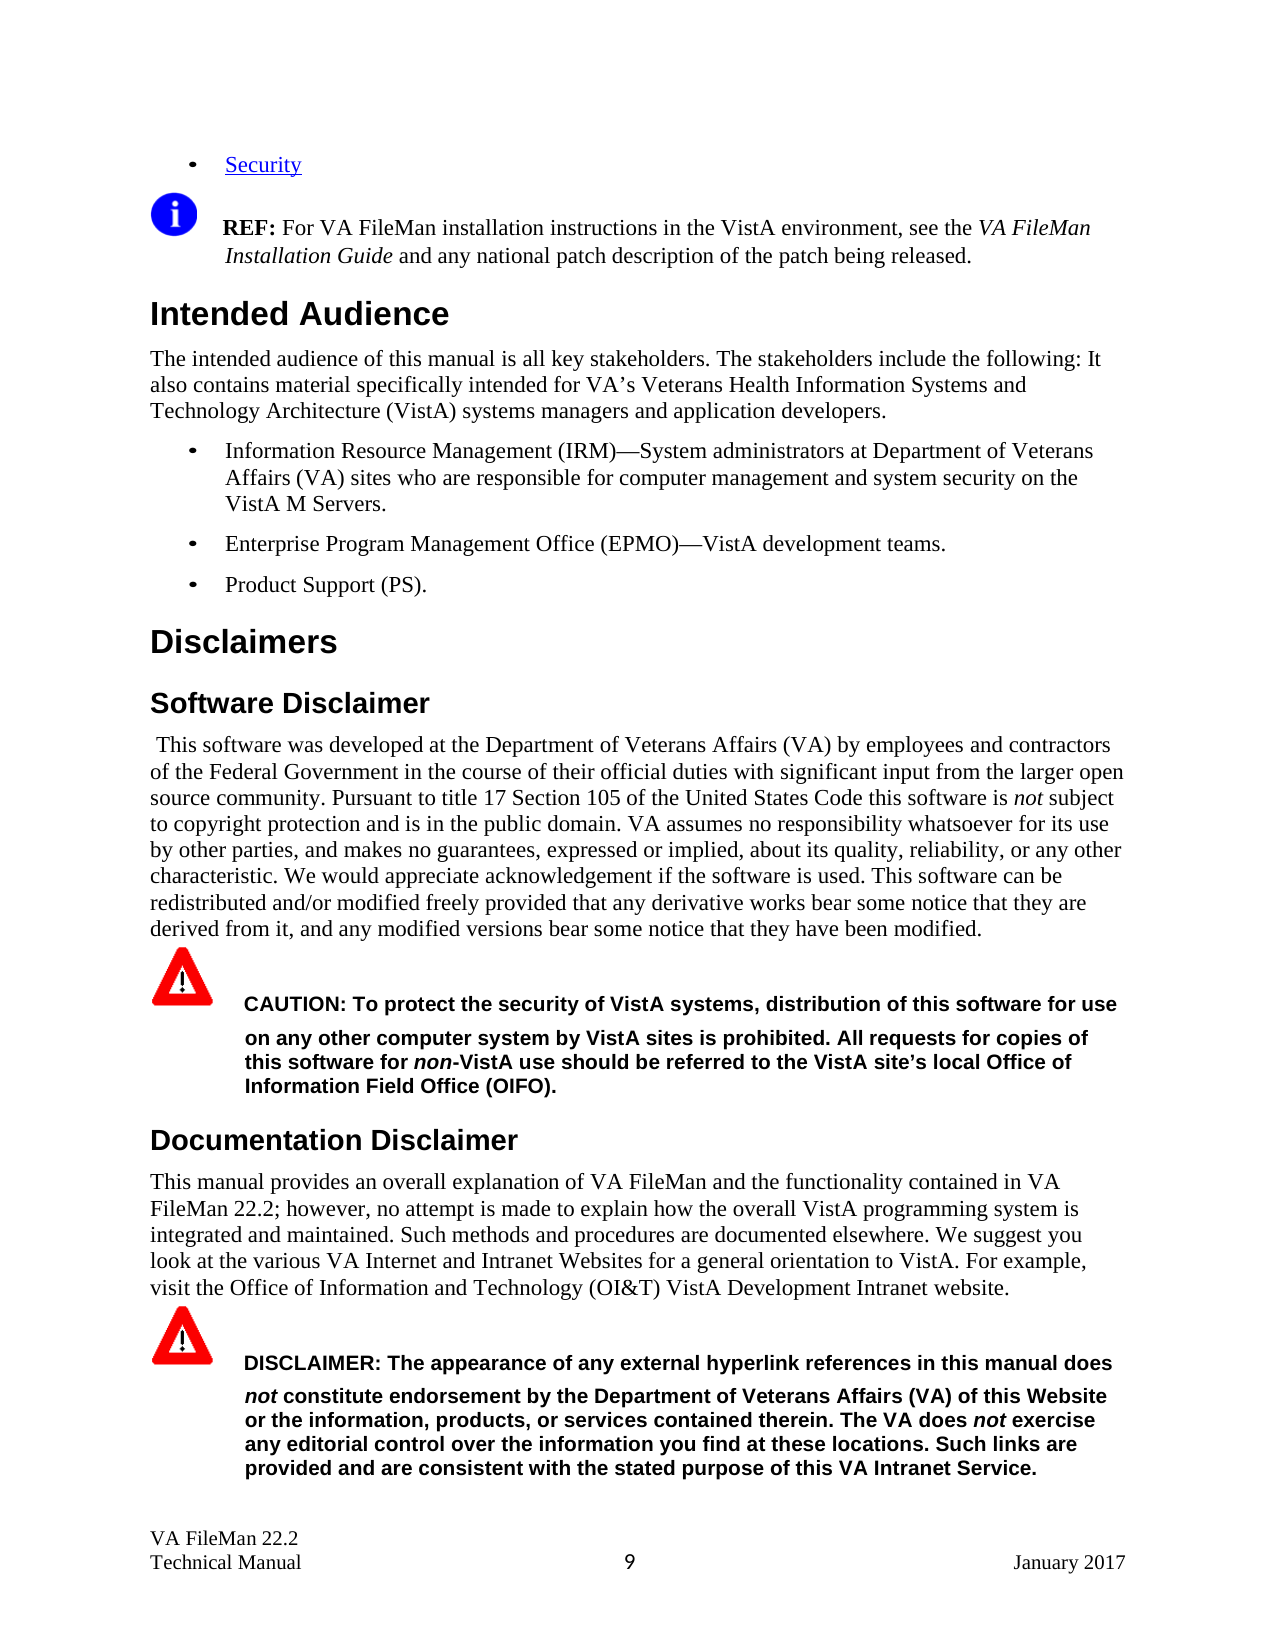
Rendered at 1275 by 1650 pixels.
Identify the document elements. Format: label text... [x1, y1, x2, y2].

text The intended audience of this manual is all key stakeholders. The stakeholders include the following: It also contains material specifically intended for VA’s Veterans Health Information Systems and Technology Architecture (VistA) systems managers and application developers. [150, 344, 1104, 424]
text This software was developed at the Department of Veterans Affairs (VA) by employees and contractors of the Federal Government in the course of their official duties with significant input from the larger open source community. Pursuant to title 17 Section 105 of the United States Code this software is not subject to copyright protection and is in the public domain. VA assumes no responsibility whatsoever for its use by other parties, and makes no guarantees, expressed or implied, about its quality, reliability, or any other characteristic. We would appreciate acknowledgement if the software is used. This software can be redistributed and/or modified freely provided that any derivative works bear some notice that they are derived from it, and any modified versions bear some notice that they have been modified. [150, 732, 1127, 941]
picture [150, 190, 197, 237]
text Documentation Disclaimer [150, 1123, 1137, 1156]
text Disclaimers [150, 622, 1137, 661]
text Installation Guide and any national patch description of the patch being released. [225, 242, 1137, 268]
picture [150, 1302, 218, 1371]
text • Security [187, 151, 1137, 177]
text • Product Support (PS). [188, 571, 1137, 597]
text Intended Audience [150, 294, 1137, 332]
text This manual provides an overall explanation of VA FileMan and the functionality contained in VA FileMan 22.2; however, no attempt is made to explain how the overall VistA programming system is integrated and maintained. Such methods and procedures are documented elsewhere. We suggest you look at the various VA Internet and Intranet Websites for a general orientation to VistA. For example, visit the Office of Information and Technology (OI&T) VistA Development Intranet website. [150, 1168, 1091, 1300]
text REF: For VA FileMan installation instructions in the VistA environment, see the VA FileMan [150, 191, 1137, 242]
text Information Field Office (OIFO). [244, 1073, 1137, 1097]
text • Information Resource Management (IRM)—System administrators at Department of Veterans Affairs (VA) sites who are responsible for computer management and system security on the VistA M Servers. [187, 437, 1097, 517]
picture [150, 943, 218, 1012]
text • Enterprise Program Management Office (EPMO)—VistA development teams. [187, 530, 1137, 557]
text CAUTION: To protect the security of VistA systems, distribution of this software for use on any other computer system by VistA sites is prohibited. All requests for copies of [150, 954, 1124, 1049]
text Software Disclaimer [150, 686, 1137, 719]
text this software for non-VistA use should be referred to the VistA site’s local Office of [244, 1049, 1137, 1073]
text DISCLAIMER: The appearance of any external hyperlink references in this manual does not constitute endorsement by the Department of Veterans Affairs (VA) of this Website or the information, products, or services contained therein. The VA does not exercise any editorial control over the information you find at these locations. Such links are provided and are consistent with the stated purpose of this VA Intranet Service. [150, 1313, 1121, 1479]
